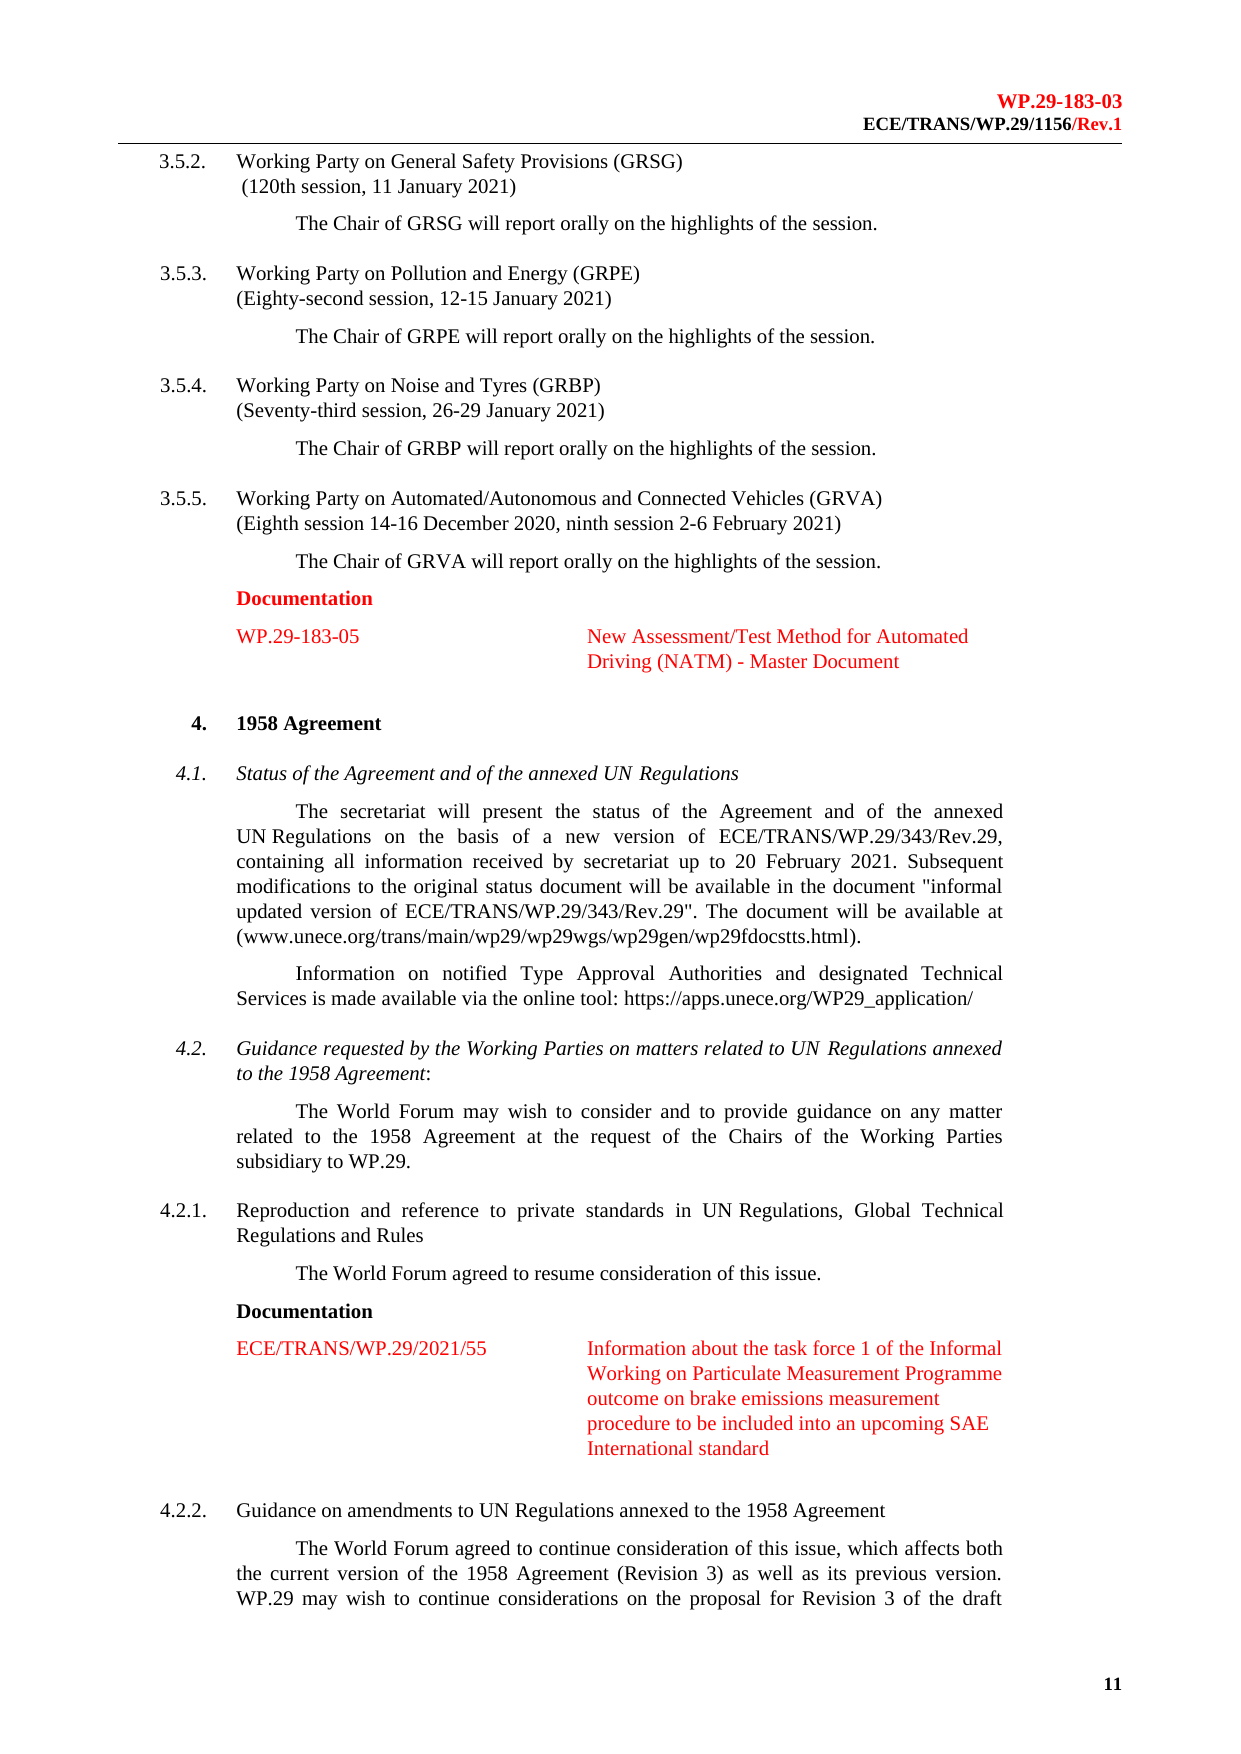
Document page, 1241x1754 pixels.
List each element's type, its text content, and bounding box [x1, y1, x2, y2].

text 4.2.2. Guidance on amendments to UN Regulations annexed to the 1958 Agreement [118, 1498, 1004, 1523]
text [236, 1535, 1004, 1610]
table_header Information about the task force 1 of the Informal Working on Particulate Measurement Programme outcome on brake emissions measurement procedure to be included into an upcoming SAE International standard [587, 1335, 1004, 1473]
text The secretariat will present the status of the Agreement and of the annexed UN Regulations on the basis of a new version of ECE/TRANS/WP.29/343/Rev.29, containing all information received by secretariat up to 20 February 2021. Subsequent modifications to the original status document will be available in the document "informal updated version of ECE/TRANS/WP.29/343/Rev.29". The document will be available at (www.unece.org/trans/main/wp29/wp29wgs/wp29gen/wp29fdocstts.html). [236, 798, 1004, 948]
text The Chair of GRBP will report orally on the highlights of the session. [236, 435, 1004, 460]
table_header New Assessment/Test Method for Automated Driving (NATM) - Master Document [587, 623, 1004, 685]
text The Chair of GRPE will report orally on the highlights of the session. [236, 323, 1004, 348]
text The Chair of GRSG will report orally on the highlights of the session. [236, 210, 1004, 235]
table_header WP.29-183-05 [236, 623, 587, 685]
text The World Forum may wish to consider and to provide guidance on any matter related to the 1958 Agreement at the request of the Chairs of the Working Parties subsidiary to WP.29. [236, 1098, 1004, 1173]
text 4. 1958 Agreement [118, 710, 1004, 735]
text 4.1. Status of the Agreement and of the annexed UN Regulations [118, 760, 1004, 785]
text The World Forum agreed to resume consideration of this issue. [236, 1260, 1004, 1285]
text 3.5.5. Working Party on Automated/Autonomous and Connected Vehicles (GRVA) (Eighth session 14-16 December 2020, ninth session 2-6 February 2021) [118, 485, 1004, 535]
table_header ECE/TRANS/WP.29/2021/55 [236, 1335, 587, 1473]
text The Chair of GRVA will report orally on the highlights of the session. [236, 548, 1004, 573]
text Documentation [236, 585, 1004, 610]
text 3.5.3. Working Party on Pollution and Energy (GRPE) (Eighty-second session, 12-15 January 2021) [118, 260, 1004, 310]
text 4.2.1. Reproduction and reference to private standards in UN Regulations, Global Technical Regulations and Rules [118, 1198, 1004, 1248]
text 3.5.2. Working Party on General Safety Provisions (GRSG) (120th session, 11 January 2021) [159, 148, 1004, 198]
text 3.5.4. Working Party on Noise and Tyres (GRBP) (Seventy-third session, 26-29 January 2021) [118, 373, 1004, 423]
text 4.2. Guidance requested by the Working Parties on matters related to UN Regulations annexed to the 1958 Agreement: [118, 1035, 1004, 1085]
text Documentation [236, 1298, 1004, 1323]
text Information on notified Type Approval Authorities and designated Technical Services is made available via the online tool: https://apps.unece.org/WP29_application/ [236, 960, 1004, 1010]
